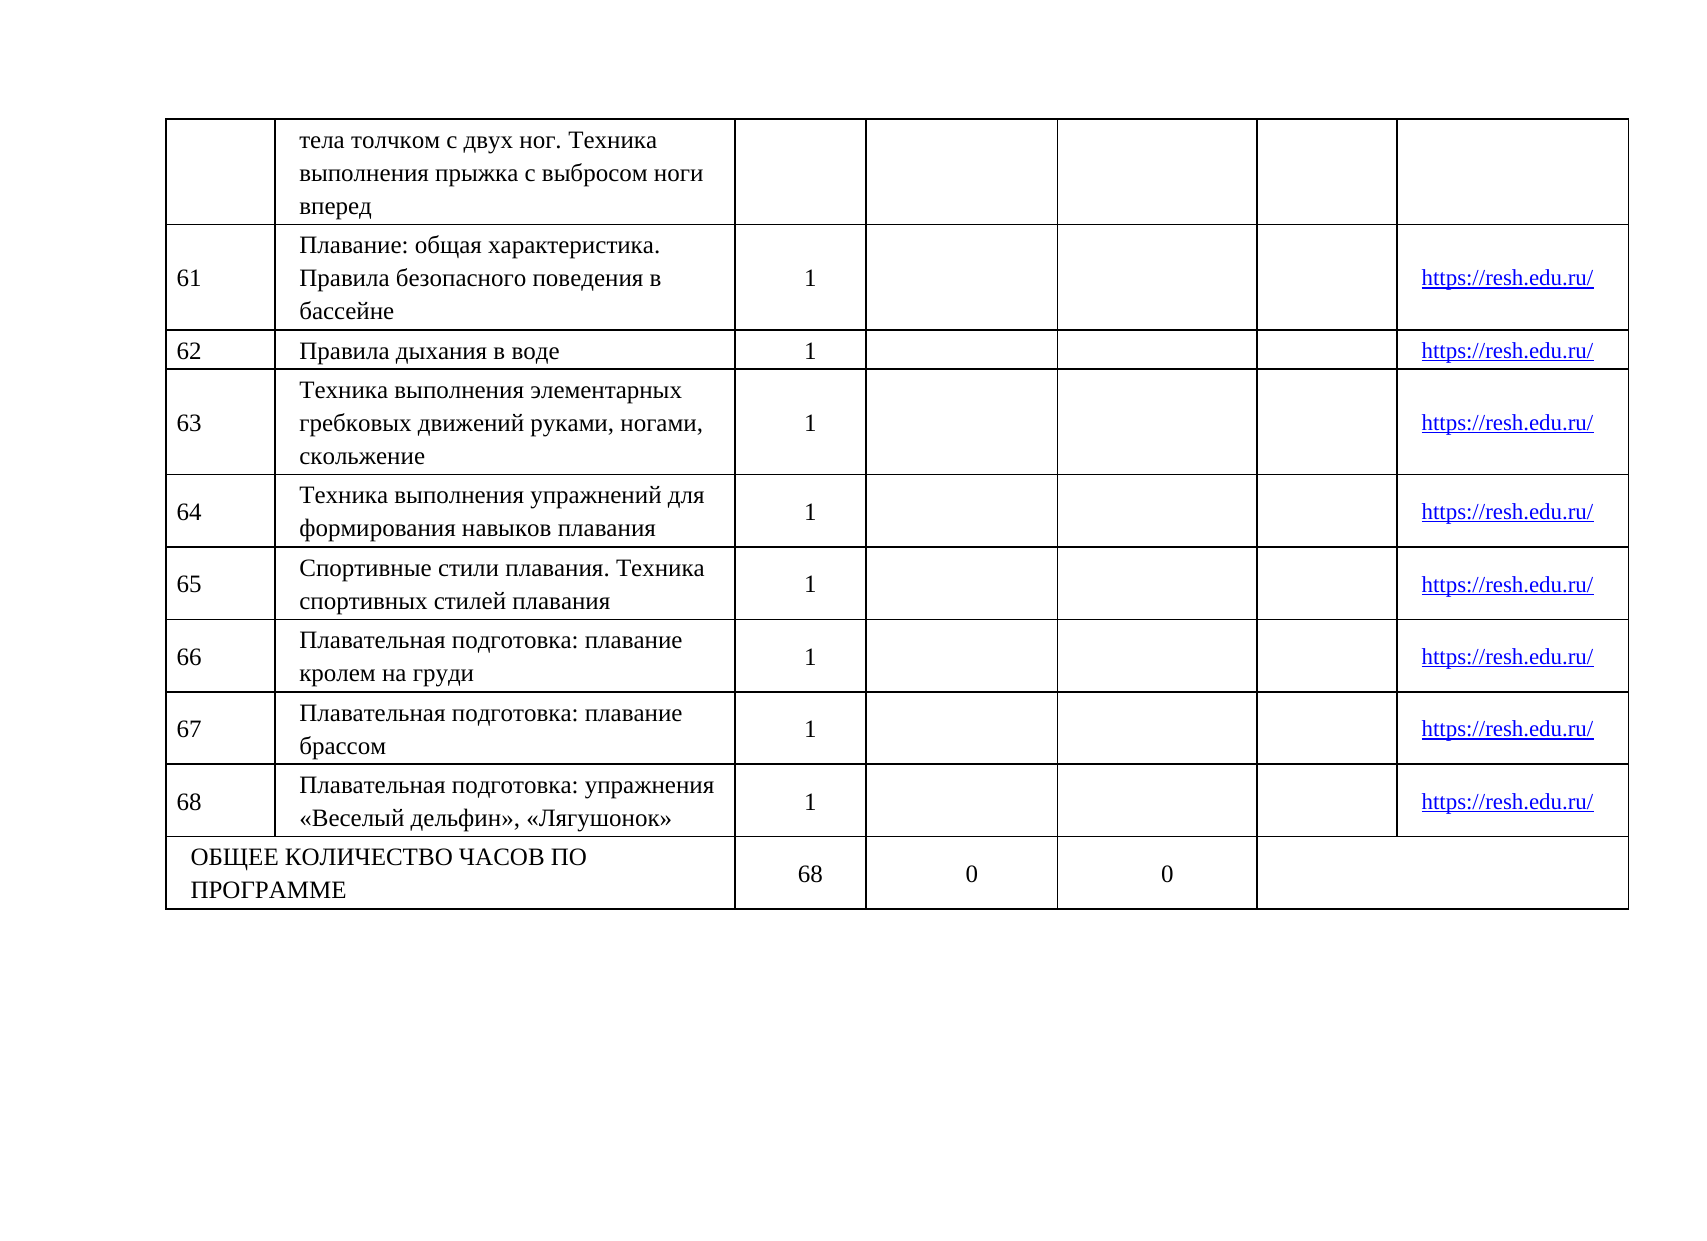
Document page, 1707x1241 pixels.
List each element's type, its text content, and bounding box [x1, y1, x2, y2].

table_cell [867, 620, 1057, 691]
table_cell https://resh.edu.ru/ [1398, 548, 1628, 618]
table_cell 62 [167, 331, 274, 368]
table_cell 1 [736, 693, 865, 763]
table_cell Спортивные стили плавания. Техника спортивных стилей плавания [276, 548, 734, 618]
table_cell 60 [167, 120, 274, 223]
table_cell Плавательная подготовка: плавание брассом [276, 693, 734, 763]
table_cell Плавательная подготовка: упражнения «Веселый дельфин», «Лягушонок» [276, 765, 734, 836]
table_cell 67 [167, 693, 274, 763]
table_cell Правила дыхания в воде [276, 331, 734, 368]
table_cell [1258, 765, 1396, 836]
table_cell [867, 225, 1057, 329]
table_cell [1258, 837, 1628, 908]
table_cell [1258, 620, 1396, 691]
table_cell Плавательная подготовка: плавание кролем на груди [276, 620, 734, 691]
table_cell [1258, 331, 1396, 368]
table_cell 1 [736, 225, 865, 329]
table_cell https://resh.edu.ru/ [1398, 765, 1628, 836]
table_cell [867, 331, 1057, 368]
table_cell https://resh.edu.ru/ [1398, 475, 1628, 546]
table_cell 61 [167, 225, 274, 329]
table_cell 68 [167, 765, 274, 836]
table_cell [1058, 120, 1256, 223]
table_cell https://resh.edu.ru/ [1398, 225, 1628, 329]
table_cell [1398, 120, 1628, 223]
table_cell Плавание: общая характеристика. Правила безопасного поведения в бассейне [276, 225, 734, 329]
table_cell https://resh.edu.ru/ [1398, 370, 1628, 474]
table_cell 0 [867, 837, 1057, 908]
table_cell [1058, 475, 1256, 546]
table_cell 1 [736, 765, 865, 836]
table_cell [867, 548, 1057, 618]
table_cell [1258, 475, 1396, 546]
table_cell [1058, 331, 1256, 368]
table_cell https://resh.edu.ru/ [1398, 331, 1628, 368]
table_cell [276, 120, 734, 223]
table_cell [1058, 548, 1256, 618]
table_cell ОБЩЕЕ КОЛИЧЕСТВО ЧАСОВ ПО ПРОГРАММЕ [167, 837, 734, 908]
table_cell https://resh.edu.ru/ [1398, 693, 1628, 763]
table_cell Техника выполнения упражнений для формирования навыков плавания [276, 475, 734, 546]
table_cell [1058, 765, 1256, 836]
table_cell [1058, 693, 1256, 763]
table_cell https://resh.edu.ru/ [1398, 620, 1628, 691]
table_cell [1258, 225, 1396, 329]
table_cell [1258, 370, 1396, 474]
table_cell [867, 475, 1057, 546]
table_cell 66 [167, 620, 274, 691]
table_cell Техника выполнения элементарных гребковых движений руками, ногами, скольжение [276, 370, 734, 474]
table_cell 0 [1058, 837, 1256, 908]
table_cell [1258, 548, 1396, 618]
table_cell [867, 693, 1057, 763]
table_cell 1 [736, 475, 865, 546]
table_cell 64 [167, 475, 274, 546]
table_cell 65 [167, 548, 274, 618]
table_cell [867, 120, 1057, 223]
table_cell [1058, 370, 1256, 474]
table_cell [1058, 620, 1256, 691]
table_cell 68 [736, 837, 865, 908]
table_cell 1 [736, 331, 865, 368]
table_cell [867, 765, 1057, 836]
table_cell 63 [167, 370, 274, 474]
table_cell [1258, 693, 1396, 763]
table_cell 1 [736, 120, 865, 223]
table_cell 1 [736, 620, 865, 691]
table_cell [1058, 225, 1256, 329]
table_cell 1 [736, 370, 865, 474]
table_cell 1 [736, 548, 865, 618]
table_cell [867, 370, 1057, 474]
table_cell [1258, 120, 1396, 223]
